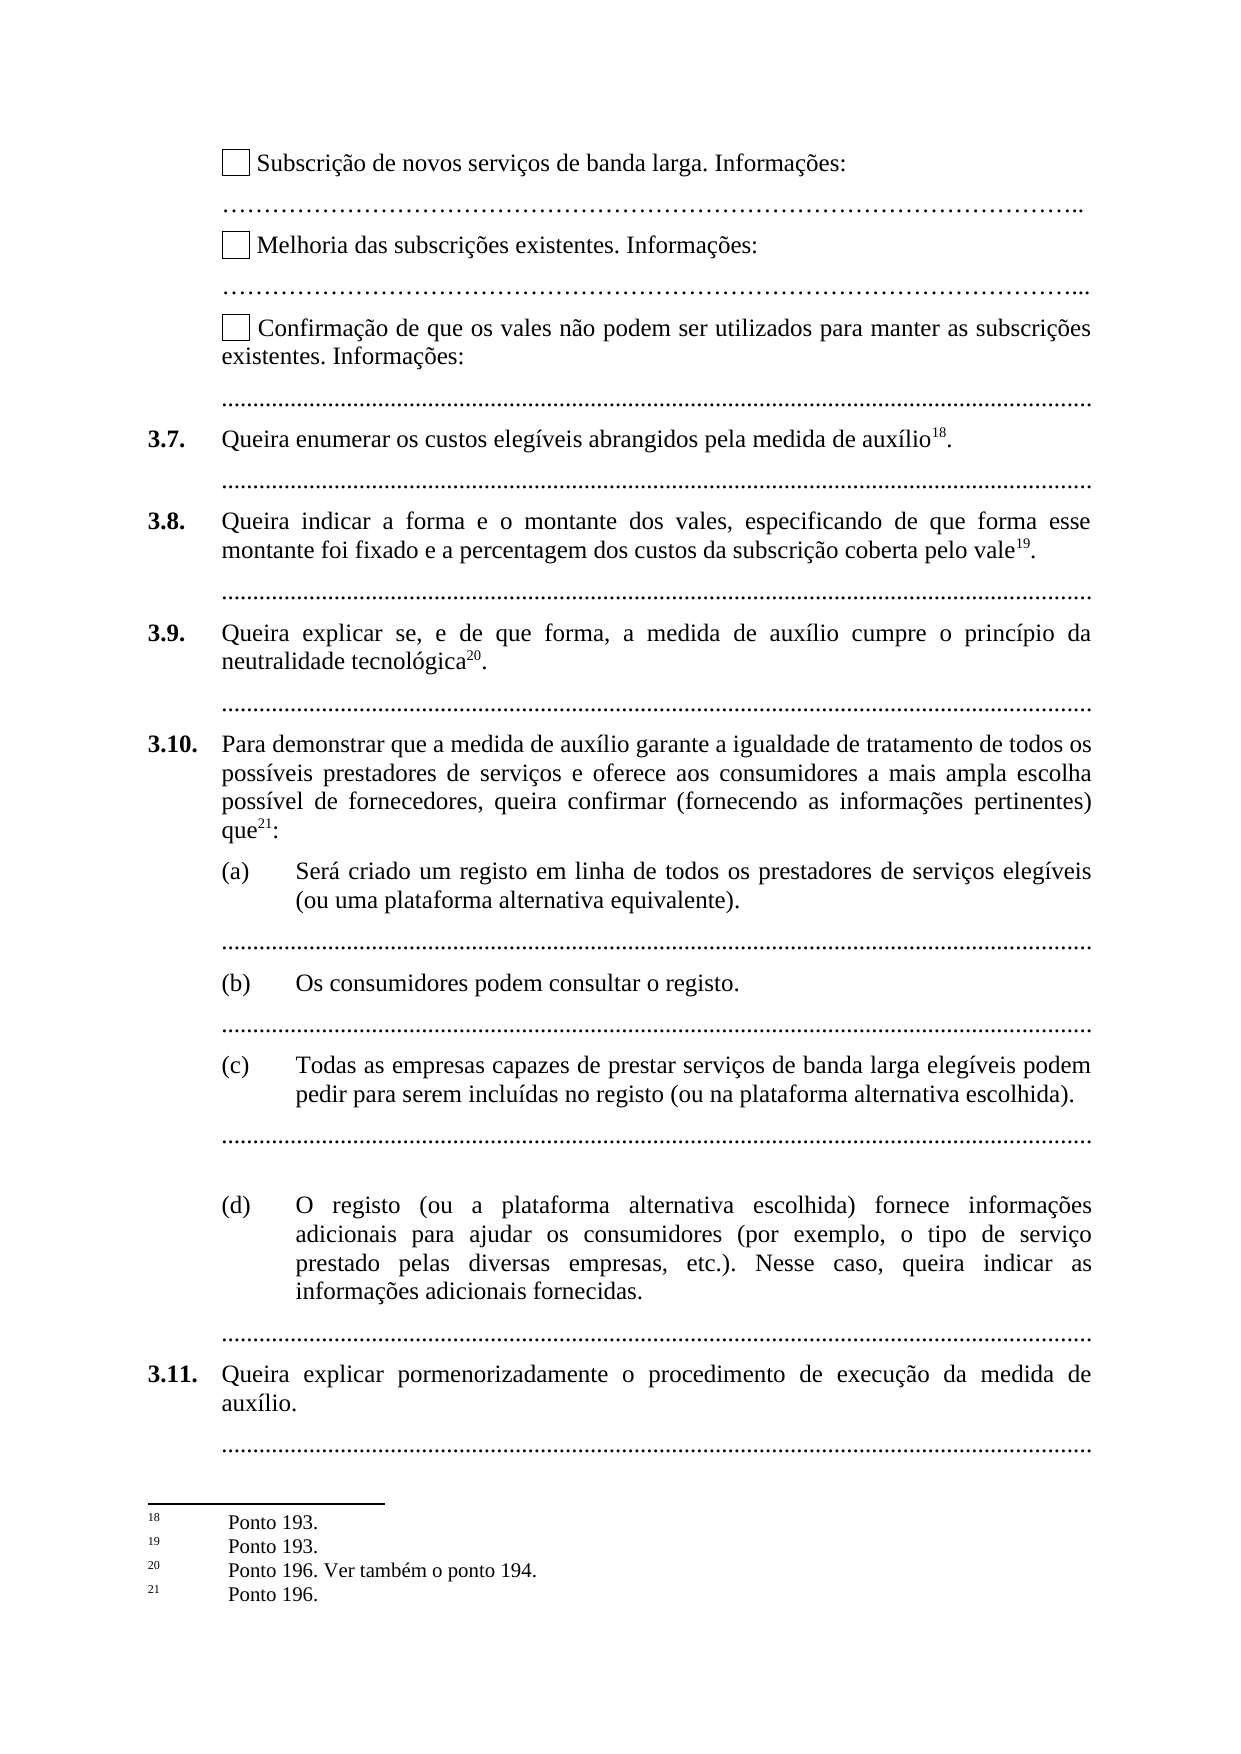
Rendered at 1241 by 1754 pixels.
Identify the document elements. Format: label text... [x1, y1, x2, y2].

text …………………………………………………………………………………………... [221, 271, 1093, 300]
list Os consumidores podem consultar o registo. [221, 968, 1093, 996]
text Subscrição de novos serviços de banda larga. Informações: [221, 148, 1093, 176]
list O registo (ou a plataforma alternativa escolhida) fornece informações adicionais para ajudar os consumidores (por exemplo, o tipo de serviço prestado pelas diversas empresas, etc.). Nesse caso, queira indicar as informações adicionais fornecidas. [221, 1190, 1093, 1305]
list Queira indicar a forma e o montante dos vales, especificando de que forma esse montante foi fixado e a percentagem dos custos da subscrição coberta pelo vale. [148, 506, 1093, 564]
list Será criado um registo em linha de todos os prestadores de serviços elegíveis (ou uma plataforma alternativa equivalente). [221, 856, 1093, 914]
list Queira enumerar os custos elegíveis abrangidos pela medida de auxílio. [148, 424, 1093, 453]
list Todas as empresas capazes de prestar serviços de banda larga elegíveis podem pedir para serem incluídas no registo (ou na plataforma alternativa escolhida). [221, 1050, 1093, 1108]
text Confirmação de que os vales não podem ser utilizados para manter as subscrições existentes. Informações: [221, 313, 1093, 370]
list Para demonstrar que a medida de auxílio garante a igualdade de tratamento de todos os possíveis prestadores de serviços e oferece aos consumidores a mais ampla escolha possível de fornecedores, queira confirmar (fornecendo as informações pertinentes) que: [148, 729, 1093, 844]
text Melhoria das subscrições existentes. Informações: [221, 230, 1093, 259]
list Queira explicar se, e de que forma, a medida de auxílio cumpre o princípio da neutralidade tecnológica. [148, 618, 1093, 675]
list Queira explicar pormenorizadamente o procedimento de execução da medida de auxílio. [148, 1359, 1093, 1416]
text ………………………………………………………………………………………….. [221, 189, 1093, 218]
